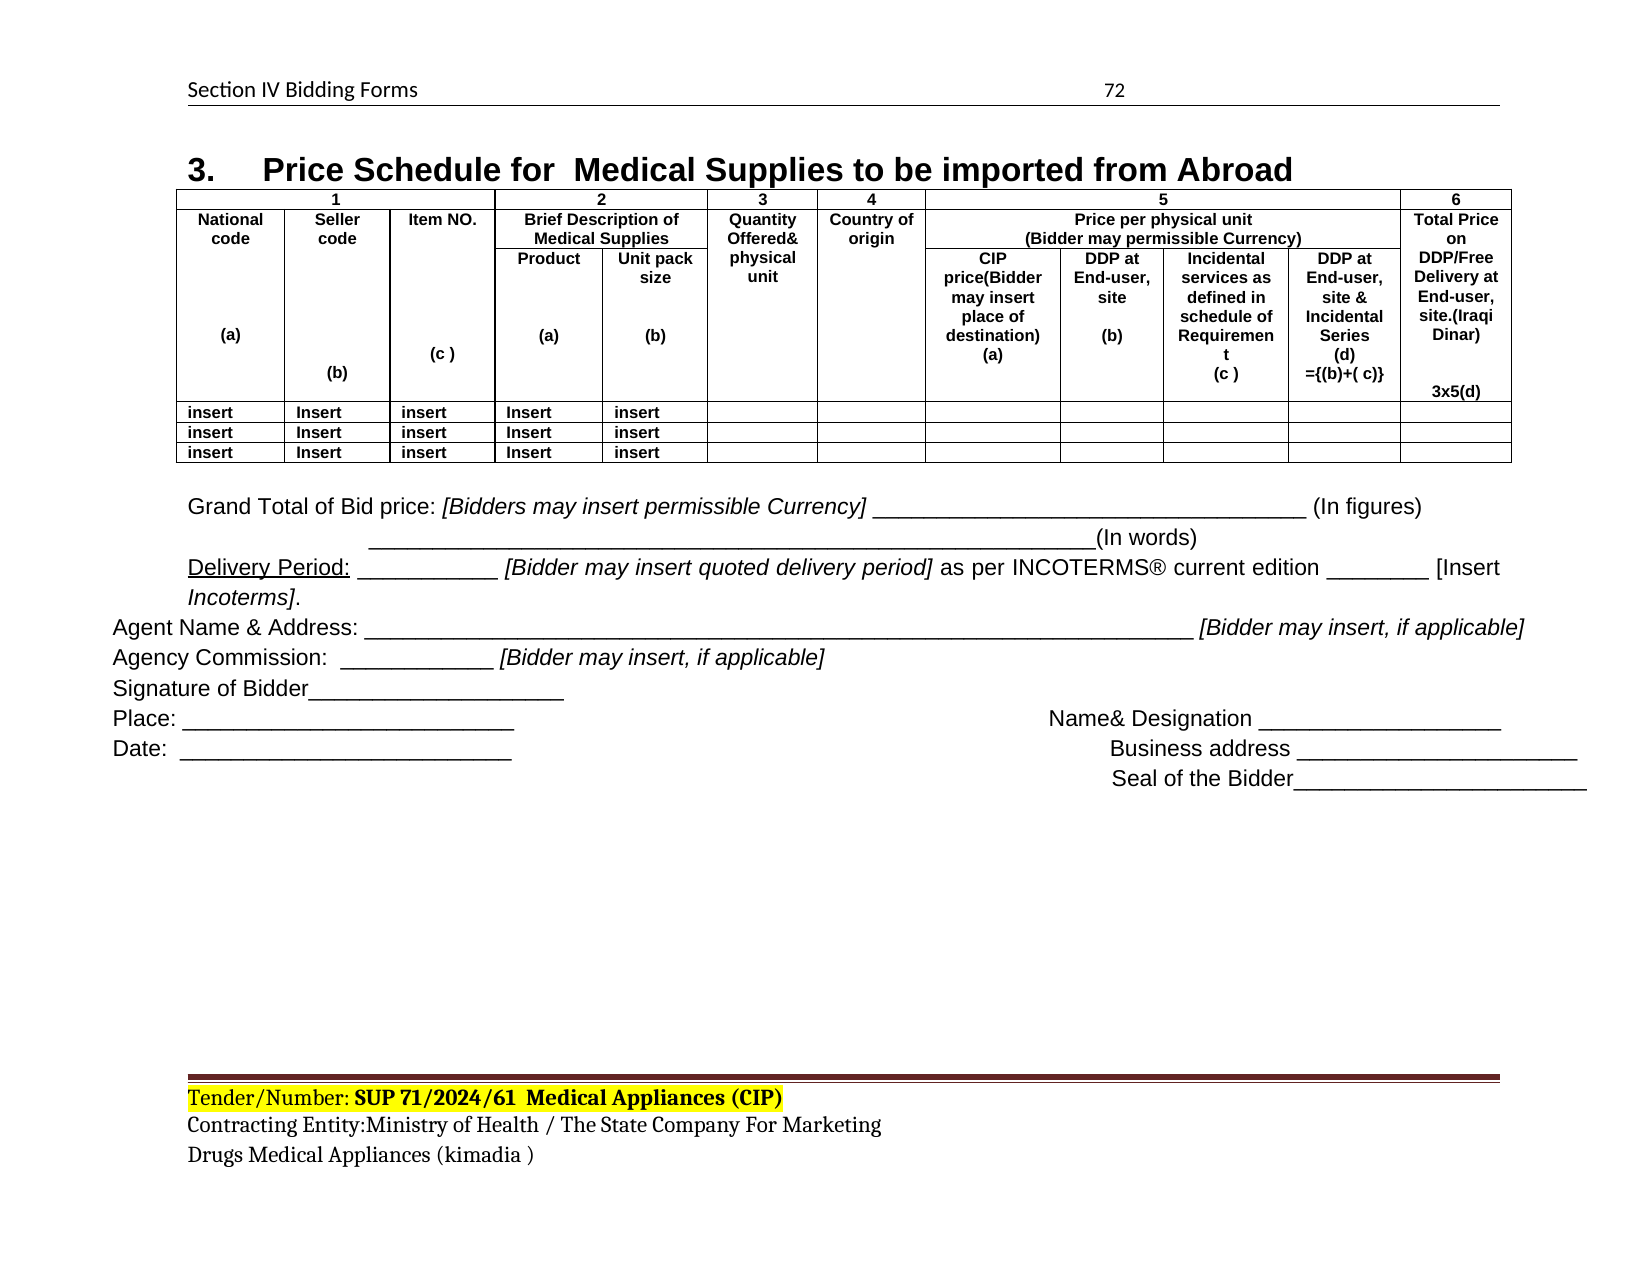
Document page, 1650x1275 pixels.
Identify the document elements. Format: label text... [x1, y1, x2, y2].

table_header 3 [708, 190, 817, 209]
subtitle 3. Price Schedule for Medical Supplies to be imported from Abroad [187, 150, 1500, 188]
table_cell [1401, 443, 1511, 462]
text Grand Total of Bid price: [Bidders may insert permissible Currency] __________________________________ (In figures) [187, 493, 1500, 519]
text Date: __________________________ Business address ______________________ [112, 735, 1594, 761]
table_cell [1289, 443, 1400, 462]
table_cell Insert [285, 443, 389, 462]
table_cell Insert [496, 423, 602, 442]
table_cell [926, 423, 1060, 442]
table_cell [1061, 402, 1163, 422]
text Agent Name & Address: _________________________________________________________________ [Bidder may insert, if applicable] [112, 614, 1594, 640]
table_cell [1061, 443, 1163, 462]
table_cell insert [177, 423, 284, 442]
text Signature of Bidder____________________ [112, 674, 1500, 701]
text _________________________________________________________(In words) [187, 523, 1500, 550]
text Seal of the Bidder_______________________ [112, 765, 1594, 791]
table_cell [1164, 402, 1288, 422]
table_header 1 [177, 190, 494, 209]
table_cell [818, 443, 925, 462]
table_cell insert [603, 443, 707, 462]
table_cell Insert [496, 402, 602, 422]
text Agency Commission: ____________ [Bidder may insert, if applicable] [112, 644, 1594, 671]
table_cell [1164, 443, 1288, 462]
table_cell Incidental services as defined in schedule of Requirement (c ) [1164, 249, 1288, 401]
text Place: __________________________ Name& Designation ___________________ [112, 705, 1594, 731]
table_cell Insert [285, 423, 389, 442]
table_cell [1401, 423, 1511, 442]
table_cell insert [391, 443, 494, 462]
table_cell [1289, 423, 1400, 442]
table_cell Price per physical unit (Bidder may permissible Currency) [926, 210, 1400, 248]
table_cell insert [177, 443, 284, 462]
table_cell [1164, 423, 1288, 442]
table_cell [708, 443, 817, 462]
table_cell insert [603, 402, 707, 422]
table_header 4 [818, 190, 925, 209]
table_cell Quantity Offered& physical unit [708, 210, 817, 401]
table_cell [818, 423, 925, 442]
table_cell Brief Description of Medical Supplies [496, 210, 707, 248]
table_cell Country of origin [818, 210, 925, 401]
table_cell CIP price(Bidder may insert place of destination) (a) [926, 249, 1060, 401]
table_cell Insert [285, 402, 389, 422]
table_cell DDP at End-user, site & Incidental Series (d) ={(b)+( c)} [1289, 249, 1400, 401]
table_cell [1061, 423, 1163, 442]
table_cell Item NO. (c ) [391, 210, 494, 401]
table_cell Product (a) [496, 249, 602, 401]
table_cell [708, 402, 817, 422]
table_cell insert [177, 402, 284, 422]
table_cell [708, 423, 817, 442]
table_cell Insert [496, 443, 602, 462]
table_header 6 [1401, 190, 1511, 209]
table_cell insert [391, 423, 494, 442]
table_cell DDP at End-user, site (b) [1061, 249, 1163, 401]
table_header 2 [496, 190, 707, 209]
table_cell National code (a) [177, 210, 284, 401]
table_cell Unit pack size (b) [603, 249, 707, 401]
table_cell [926, 443, 1060, 462]
table_header 5 [926, 190, 1400, 209]
table_cell [926, 402, 1060, 422]
table_cell Seller code (b) [285, 210, 389, 401]
table_cell [1289, 402, 1400, 422]
table_cell [818, 402, 925, 422]
table_cell Total Price on DDP/Free Delivery at End-user, site.(Iraqi Dinar) 3x5(d) [1401, 210, 1511, 401]
table_cell [1401, 402, 1511, 422]
table_cell insert [603, 423, 707, 442]
text Delivery Period: ___________ [Bidder may insert quoted delivery period] as per INCOTERMS® current edition ________ [Insert Incoterms]. [187, 554, 1500, 610]
table_cell insert [391, 402, 494, 422]
